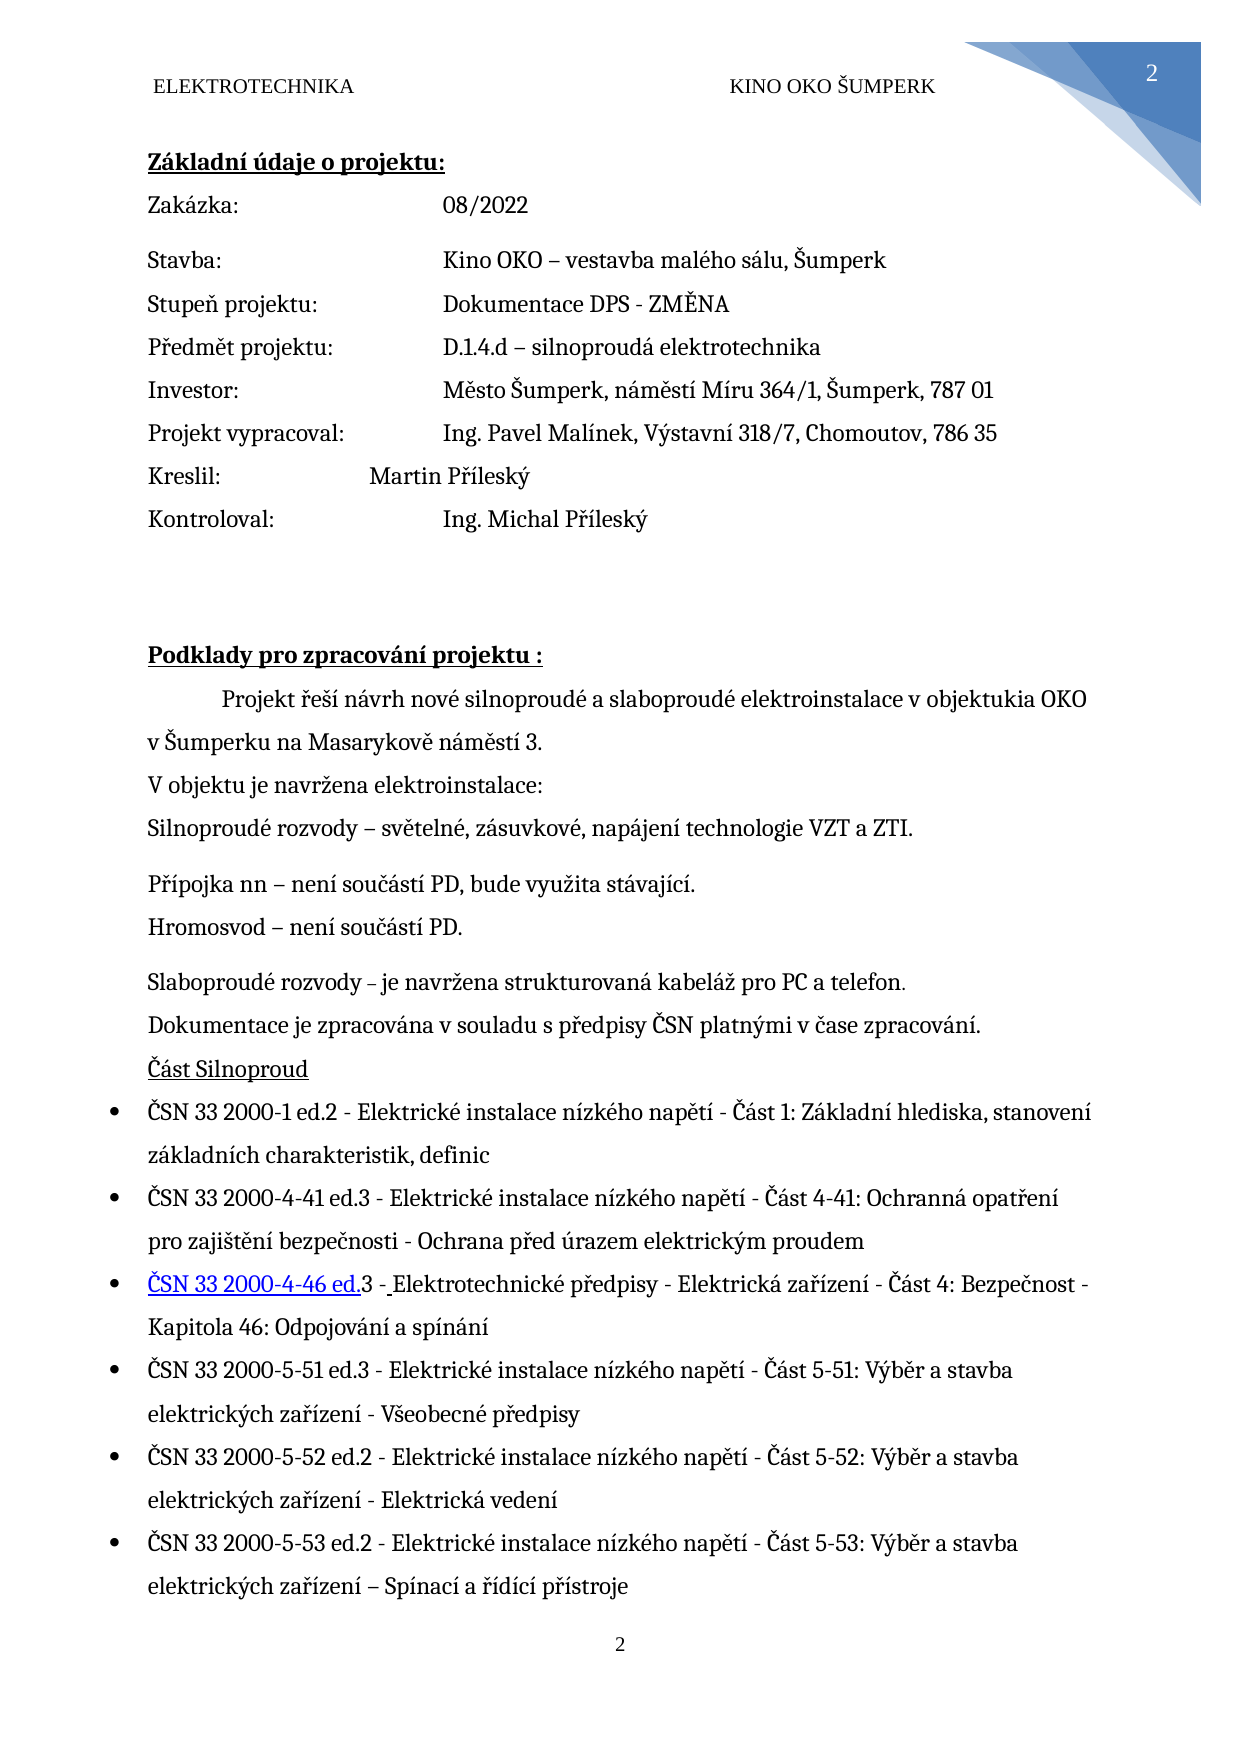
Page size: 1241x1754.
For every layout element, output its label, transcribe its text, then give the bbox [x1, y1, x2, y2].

list Stavba: Kino OKO – vestavba malého sálu, Šumperk [148, 246, 1093, 275]
list ČSN 33 2000-4-41 ed.3 - Elektrické instalace nízkého napětí - Část 4-41: Ochranná opatření pro zajištění bezpečnosti - Ochrana před úrazem elektrickým proudem [110, 1184, 1093, 1256]
text Zakázka: 08/2022 [148, 191, 1093, 219]
text Podklady pro zpracování projektu : [148, 641, 1093, 670]
text Projekt řeší návrh nové silnoproudé a slaboproudé elektroinstalace v objektukia OKO v Šumperku na Masarykově náměstí 3. [148, 684, 1093, 756]
text Kontroloval: Ing. Michal Příleský [148, 505, 1093, 534]
list ČSN 33 2000-1 ed.2 - Elektrické instalace nízkého napětí - Část 1: Základní hlediska, stanovení základních charakteristik, definic [110, 1098, 1093, 1169]
text Investor: Město Šumperk, náměstí Míru 364/1, Šumperk, 787 01 [148, 376, 1093, 404]
picture [963, 42, 1201, 206]
text Kreslil: Martin Příleský [148, 462, 1093, 491]
text Předmět projektu: D.1.4.d – silnoproudá elektrotechnika [148, 333, 1093, 361]
text Část Silnoproud [148, 1054, 1093, 1083]
text Projekt vypracoval: Ing. Pavel Malínek, Výstavní 318/7, Chomoutov, 786 35 [148, 419, 1093, 448]
list Hromosvod – není součástí PD. [148, 913, 1093, 941]
list Dokumentace je zpracována v souladu s předpisy ČSN platnými v čase zpracování. [148, 1011, 1093, 1040]
list Silnoproudé rozvody – světelné, zásuvkové, napájení technologie VZT a ZTI. [148, 814, 1093, 843]
text Stupeň projektu: Dokumentace DPS - ZMĚNA [148, 289, 1093, 318]
text Slaboproudé rozvody – je navržena strukturovaná kabeláž pro PC a telefon. [148, 968, 1093, 997]
text Přípojka nn – není součástí PD, bude využita stávající. [148, 869, 1093, 898]
list ČSN 33 2000-5-53 ed.2 - Elektrické instalace nízkého napětí - Část 5-53: Výběr a stavba elektrických zařízení – Spínací a řídící přístroje [110, 1529, 1093, 1601]
list ČSN 33 2000-5-52 ed.2 - Elektrické instalace nízkého napětí - Část 5-52: Výběr a stavba elektrických zařízení - Elektrická vedení [110, 1443, 1093, 1514]
list V objektu je navržena elektroinstalace: [148, 771, 1093, 799]
text Základní údaje o projektu: [148, 148, 1093, 176]
list ČSN 33 2000-5-51 ed.3 - Elektrické instalace nízkého napětí - Část 5-51: Výběr a stavba elektrických zařízení - Všeobecné předpisy [110, 1356, 1093, 1428]
list ČSN 33 2000-4-46 ed.3 - Elektrotechnické předpisy - Elektrická zařízení - Část 4: Bezpečnost - Kapitola 46: Odpojování a spínání [110, 1270, 1093, 1342]
